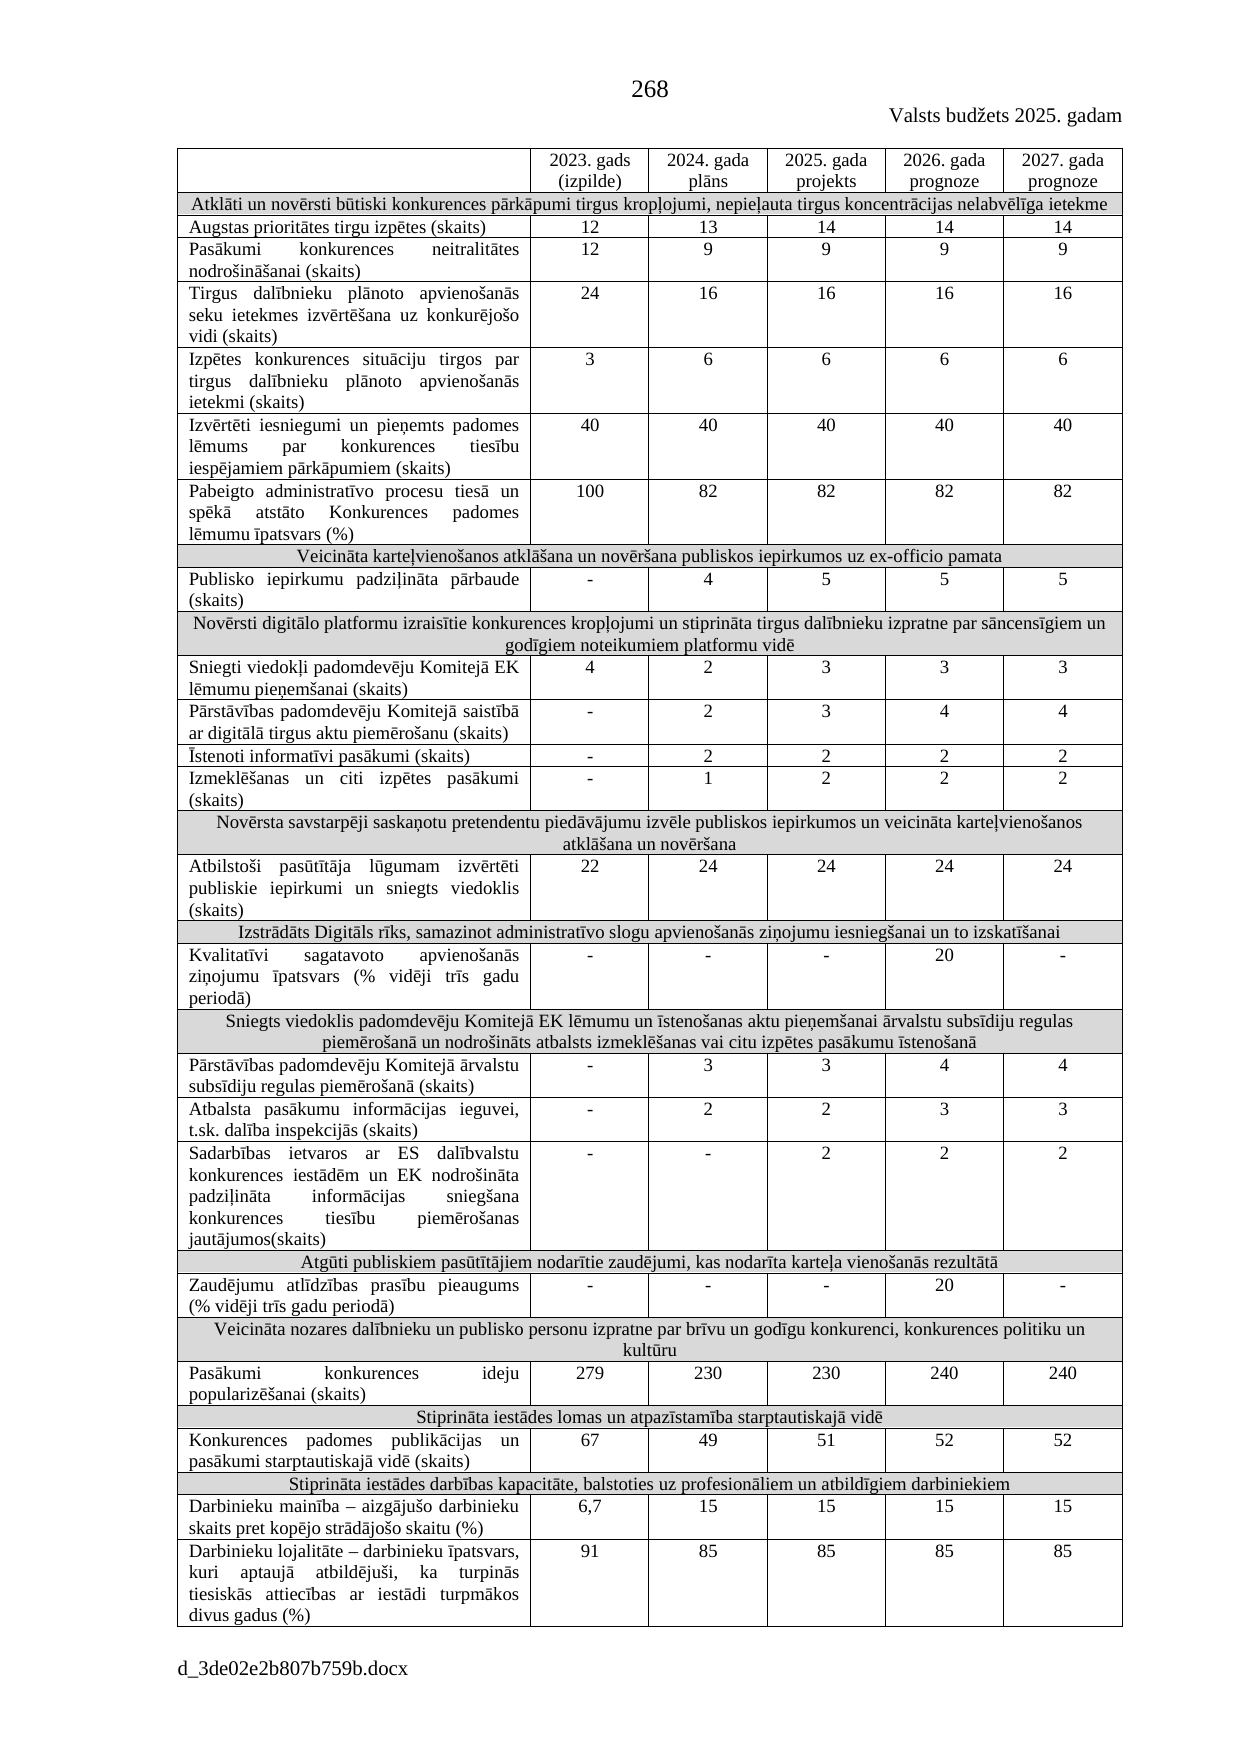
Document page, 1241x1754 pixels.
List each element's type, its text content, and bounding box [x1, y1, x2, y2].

table_cell 22 [531, 855, 648, 920]
table_cell 24 [1004, 855, 1122, 920]
table_cell 2 [768, 1142, 885, 1250]
table_cell Veicināta nozares dalībnieku un publisko personu izpratne par brīvu un godīgu konkurenci, konkurences politiku un kultūru [178, 1318, 1122, 1361]
table_cell 2 [768, 745, 885, 766]
table_cell 3 [531, 348, 648, 413]
table_cell 2 [886, 745, 1003, 766]
table_cell 40 [886, 414, 1003, 478]
table_cell 40 [768, 414, 885, 478]
table_cell Augstas prioritātes tirgu izpētes (skaits) [178, 216, 530, 237]
table_cell 16 [649, 282, 767, 347]
table_cell 4 [649, 568, 767, 611]
table_cell 240 [886, 1362, 1003, 1405]
table_cell 16 [768, 282, 885, 347]
table_cell 16 [1004, 282, 1122, 347]
table_cell 240 [1004, 1362, 1122, 1405]
table_cell 6 [649, 348, 767, 413]
table_cell 5 [886, 568, 1003, 611]
table_cell 14 [886, 216, 1003, 237]
table_header [178, 149, 530, 192]
table_cell Sniegts viedoklis padomdevēju Komitejā EK lēmumu un īstenošanas aktu pieņemšanai ārvalstu subsīdiju regulas piemērošanā un nodrošināts atbalsts izmeklēšanas vai citu izpētes pasākumu īstenošanā [178, 1010, 1122, 1053]
table_cell 3 [1004, 656, 1122, 699]
table_cell 82 [1004, 480, 1122, 544]
table_cell 24 [768, 855, 885, 920]
table_cell - [531, 568, 648, 611]
table_cell - [531, 944, 648, 1008]
table_cell Kvalitatīvi sagatavoto apvienošanās ziņojumu īpatsvars (% vidēji trīs gadu periodā) [178, 944, 530, 1008]
table_cell 5 [768, 568, 885, 611]
table_header 2027. gada prognoze [1004, 149, 1122, 192]
table_cell 85 [1004, 1540, 1122, 1626]
table_cell 85 [886, 1540, 1003, 1626]
table_cell 3 [886, 1098, 1003, 1141]
table_cell Sniegti viedokļi padomdevēju Komitejā EK lēmumu pieņemšanai (skaits) [178, 656, 530, 699]
table_cell 49 [649, 1429, 767, 1472]
table_cell Stiprināta iestādes lomas un atpazīstamība starptautiskajā vidē [178, 1406, 1122, 1427]
table_cell 6 [886, 348, 1003, 413]
table_cell Novērsta savstarpēji saskaņotu pretendentu piedāvājumu izvēle publiskos iepirkumos un veicināta karteļvienošanos atklāšana un novēršana [178, 811, 1122, 854]
table_cell 40 [531, 414, 648, 478]
table_cell - [531, 1274, 648, 1317]
table_cell - [531, 767, 648, 810]
table_cell Stiprināta iestādes darbības kapacitāte, balstoties uz profesionāliem un atbildīgiem darbiniekiem [178, 1473, 1122, 1494]
table_cell 2 [1004, 745, 1122, 766]
table_cell 6 [768, 348, 885, 413]
table_cell 15 [649, 1495, 767, 1538]
table_cell 14 [1004, 216, 1122, 237]
table_cell Darbinieku lojalitāte – darbinieku īpatsvars, kuri aptaujā atbildējuši, ka turpinās tiesiskās attiecības ar iestādi turpmākos divus gadus (%) [178, 1540, 530, 1626]
table_cell 91 [531, 1540, 648, 1626]
table_cell 52 [886, 1429, 1003, 1472]
table_cell - [531, 1054, 648, 1097]
table_cell 40 [649, 414, 767, 478]
table_cell 2 [649, 656, 767, 699]
table_cell Darbinieku mainība – aizgājušo darbinieku skaits pret kopējo strādājošo skaitu (%) [178, 1495, 530, 1538]
table_cell 6,7 [531, 1495, 648, 1538]
table_cell Izmeklēšanas un citi izpētes pasākumi (skaits) [178, 767, 530, 810]
table_header 2025. gada projekts [768, 149, 885, 192]
table_header 2024. gada plāns [649, 149, 767, 192]
table_cell 3 [1004, 1098, 1122, 1141]
table_cell 15 [1004, 1495, 1122, 1538]
table_cell 85 [768, 1540, 885, 1626]
table_cell 15 [886, 1495, 1003, 1538]
table_cell 13 [649, 216, 767, 237]
table_cell Pasākumi konkurences ideju popularizēšanai (skaits) [178, 1362, 530, 1405]
table_cell 2 [649, 1098, 767, 1141]
table_cell 2 [649, 700, 767, 743]
table_cell Sadarbības ietvaros ar ES dalībvalstu konkurences iestādēm un EK nodrošināta padziļināta informācijas sniegšana konkurences tiesību piemērošanas jautājumos(skaits) [178, 1142, 530, 1250]
table_cell 24 [531, 282, 648, 347]
table_cell 9 [1004, 238, 1122, 281]
table_header 2023. gads (izpilde) [531, 149, 648, 192]
table_cell 3 [649, 1054, 767, 1097]
table_cell Novērsti digitālo platformu izraisītie konkurences kropļojumi un stiprināta tirgus dalībnieku izpratne par sāncensīgiem un godīgiem noteikumiem platformu vidē [178, 612, 1122, 655]
table_cell 9 [768, 238, 885, 281]
table_cell 85 [649, 1540, 767, 1626]
table_cell 2 [768, 767, 885, 810]
table_header 2026. gada prognoze [886, 149, 1003, 192]
table_cell 14 [768, 216, 885, 237]
table_cell 230 [768, 1362, 885, 1405]
table_cell 20 [886, 944, 1003, 1008]
table_cell - [1004, 1274, 1122, 1317]
table_cell Pārstāvības padomdevēju Komitejā saistībā ar digitālā tirgus aktu piemērošanu (skaits) [178, 700, 530, 743]
table_cell 40 [1004, 414, 1122, 478]
table_cell - [768, 1274, 885, 1317]
table_cell 12 [531, 238, 648, 281]
table_cell - [531, 1098, 648, 1141]
table_cell 1 [649, 767, 767, 810]
table_cell Pārstāvības padomdevēju Komitejā ārvalstu subsīdiju regulas piemērošanā (skaits) [178, 1054, 530, 1097]
table_cell 20 [886, 1274, 1003, 1317]
table_cell - [531, 700, 648, 743]
table_cell - [768, 944, 885, 1008]
table_cell - [531, 1142, 648, 1250]
table_cell Īstenoti informatīvi pasākumi (skaits) [178, 745, 530, 766]
table_cell Atklāti un novērsti būtiski konkurences pārkāpumi tirgus kropļojumi, nepieļauta tirgus koncentrācijas nelabvēlīga ietekme [178, 193, 1122, 214]
table_cell 6 [1004, 348, 1122, 413]
table_cell 4 [886, 1054, 1003, 1097]
table_cell 67 [531, 1429, 648, 1472]
table_cell 2 [1004, 1142, 1122, 1250]
table_cell 230 [649, 1362, 767, 1405]
table_cell 16 [886, 282, 1003, 347]
table_cell 24 [649, 855, 767, 920]
table_cell Publisko iepirkumu padziļināta pārbaude (skaits) [178, 568, 530, 611]
table_cell 2 [886, 1142, 1003, 1250]
table_cell 4 [531, 656, 648, 699]
table_cell 52 [1004, 1429, 1122, 1472]
table_cell 100 [531, 480, 648, 544]
table_cell - [531, 745, 648, 766]
table_cell 3 [768, 1054, 885, 1097]
table_cell Atgūti publiskiem pasūtītājiem nodarītie zaudējumi, kas nodarīta karteļa vienošanās rezultātā [178, 1251, 1122, 1272]
table_cell 2 [649, 745, 767, 766]
table_cell 82 [649, 480, 767, 544]
table_cell 2 [768, 1098, 885, 1141]
table_cell 3 [768, 656, 885, 699]
table_cell 2 [1004, 767, 1122, 810]
table_cell Izpētes konkurences situāciju tirgos par tirgus dalībnieku plānoto apvienošanās ietekmi (skaits) [178, 348, 530, 413]
table_cell Izstrādāts Digitāls rīks, samazinot administratīvo slogu apvienošanās ziņojumu iesniegšanai un to izskatīšanai [178, 921, 1122, 943]
table_cell Pabeigto administratīvo procesu tiesā un spēkā atstāto Konkurences padomes lēmumu īpatsvars (%) [178, 480, 530, 544]
table_cell Pasākumi konkurences neitralitātes nodrošināšanai (skaits) [178, 238, 530, 281]
table_cell Veicināta karteļvienošanos atklāšana un novēršana publiskos iepirkumos uz ex-officio pamata [178, 545, 1122, 567]
table_cell 82 [886, 480, 1003, 544]
table_cell 4 [1004, 1054, 1122, 1097]
table_cell - [649, 1142, 767, 1250]
table_cell - [1004, 944, 1122, 1008]
table_cell - [649, 1274, 767, 1317]
table_cell 82 [768, 480, 885, 544]
table_cell 51 [768, 1429, 885, 1472]
table_cell 12 [531, 216, 648, 237]
table_cell Izvērtēti iesniegumi un pieņemts padomes lēmums par konkurences tiesību iespējamiem pārkāpumiem (skaits) [178, 414, 530, 478]
table_cell Atbalsta pasākumu informācijas ieguvei, t.sk. dalība inspekcijās (skaits) [178, 1098, 530, 1141]
table_cell Atbilstoši pasūtītāja lūgumam izvērtēti publiskie iepirkumi un sniegts viedoklis (skaits) [178, 855, 530, 920]
table_cell Zaudējumu atlīdzības prasību pieaugums (% vidēji trīs gadu periodā) [178, 1274, 530, 1317]
table_cell 5 [1004, 568, 1122, 611]
table_cell 24 [886, 855, 1003, 920]
table_cell 15 [768, 1495, 885, 1538]
table_cell 9 [649, 238, 767, 281]
table_cell - [649, 944, 767, 1008]
table_cell 9 [886, 238, 1003, 281]
table_cell 4 [1004, 700, 1122, 743]
table_cell Konkurences padomes publikācijas un pasākumi starptautiskajā vidē (skaits) [178, 1429, 530, 1472]
table_cell 2 [886, 767, 1003, 810]
table_cell 279 [531, 1362, 648, 1405]
table_cell 4 [886, 700, 1003, 743]
table_cell Tirgus dalībnieku plānoto apvienošanās seku ietekmes izvērtēšana uz konkurējošo vidi (skaits) [178, 282, 530, 347]
table_cell 3 [886, 656, 1003, 699]
table_cell 3 [768, 700, 885, 743]
